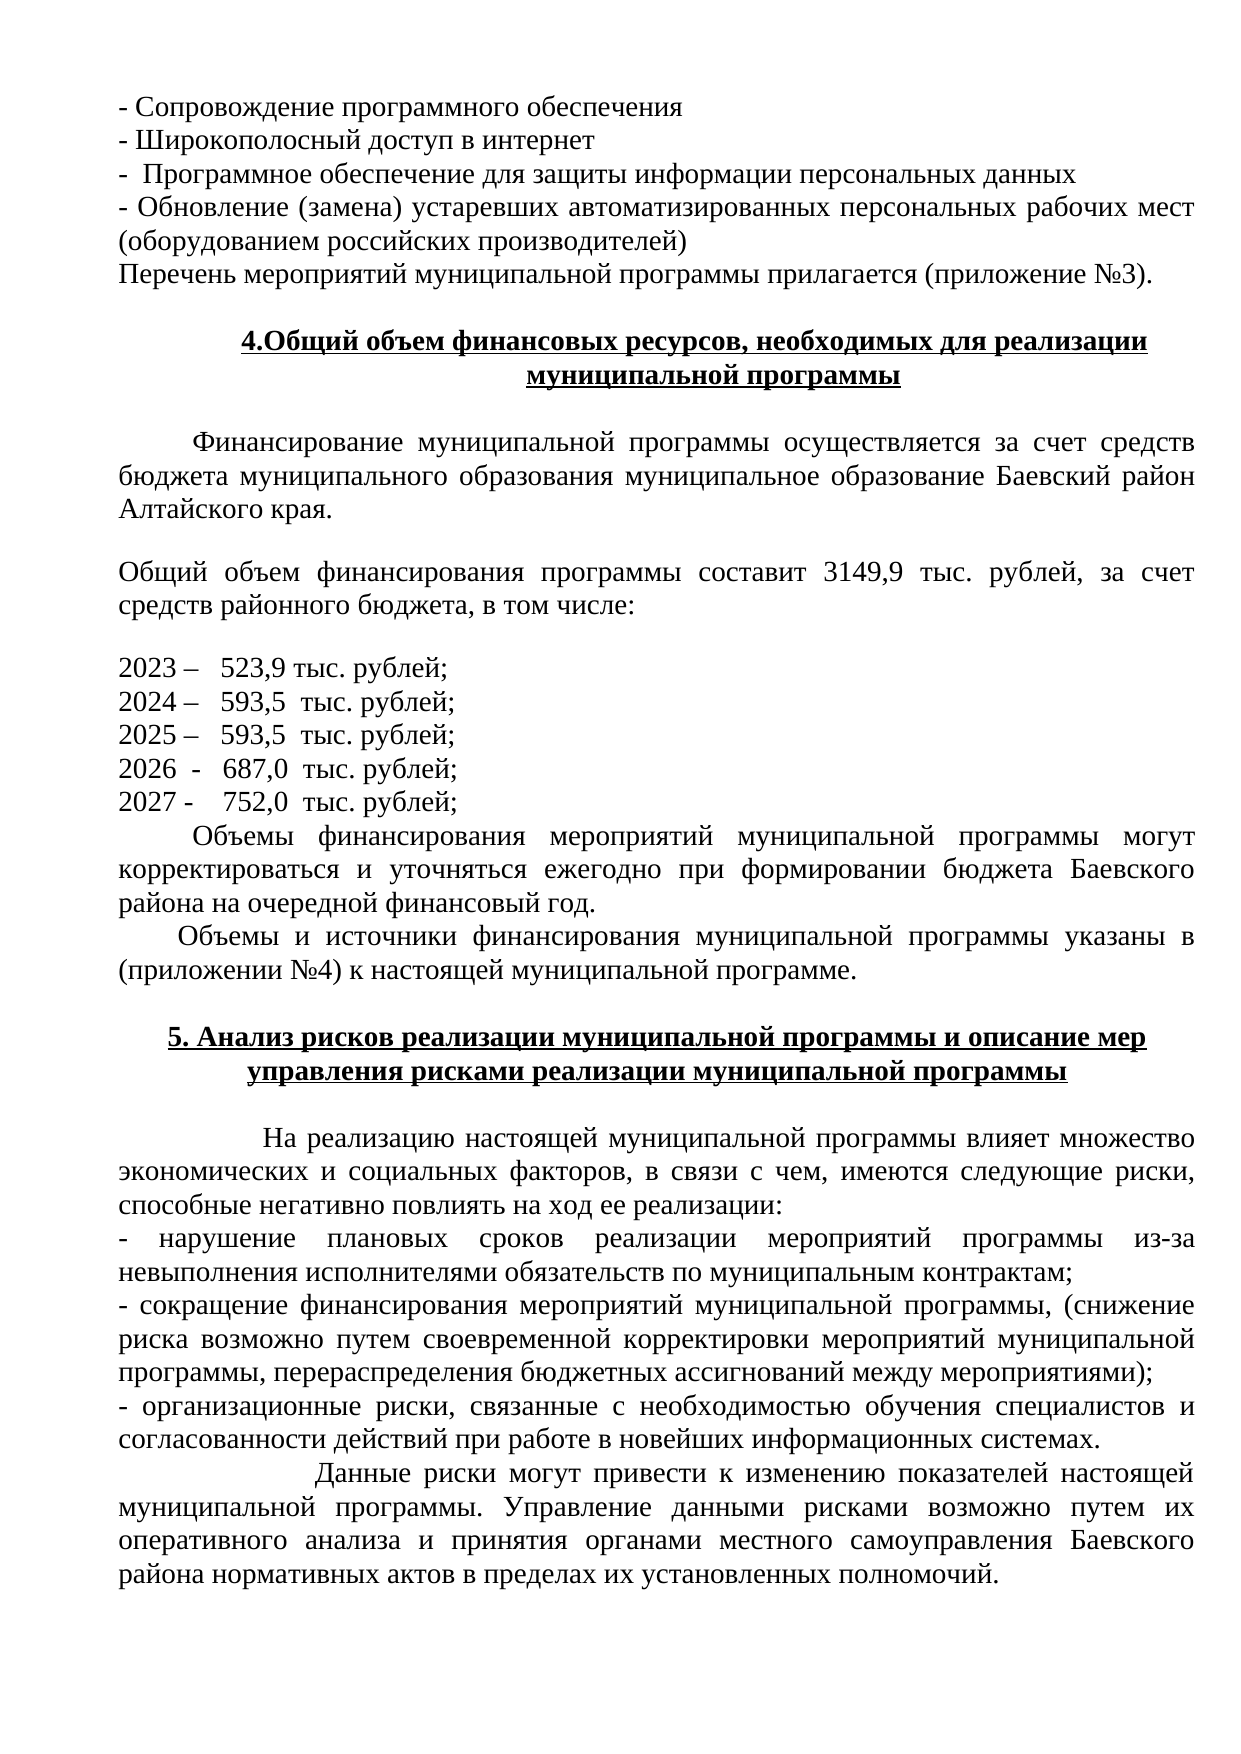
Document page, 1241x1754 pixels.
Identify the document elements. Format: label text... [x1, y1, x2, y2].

text 4.Общий объем финансовых ресурсов, необходимых для реализации [193, 323, 1196, 357]
text Финансирование муниципальной программы осуществляется за счет средств бюджета муниципального образования муниципальное образование Баевский район Алтайского края. [118, 424, 1196, 525]
text 2026 - 687,0 тыс. рублей; [118, 751, 1196, 784]
text 2024 – 593,5 тыс. рублей; [118, 684, 1196, 717]
text муниципальной программы [231, 357, 1196, 391]
text Общий объем финансирования программы составит 3149,9 тыс. рублей, за счет средств районного бюджета, в том числе: [118, 554, 1196, 621]
text 2027 - 752,0 тыс. рублей; [118, 784, 1196, 818]
text - Сопровождение программного обеспечения [118, 89, 1196, 122]
text - Широкополосный доступ в интернет [118, 122, 1196, 156]
text 2023 – 523,9 тыс. рублей; [118, 650, 1196, 684]
text - Обновление (замена) устаревших автоматизированных персональных рабочих мест (оборудованием российских производителей) [118, 189, 1196, 256]
text 5. Анализ рисков реализации муниципальной программы и описание мер управления рисками реализации муниципальной программы [118, 1019, 1196, 1086]
text Объемы финансирования мероприятий муниципальной программы могут корректироваться и уточняться ежегодно при формировании бюджета Баевского района на очередной финансовый год. [118, 818, 1196, 918]
text - сокращение финансирования мероприятий муниципальной программы, (снижение риска возможно путем своевременной корректировки мероприятий муниципальной программы, перераспределения бюджетных ассигнований между мероприятиями); [118, 1287, 1196, 1388]
text - Программное обеспечение для защиты информации персональных данных [118, 156, 1196, 189]
text - нарушение плановых сроков реализации мероприятий программы из-за невыполнения исполнителями обязательств по муниципальным контрактам; [118, 1220, 1196, 1287]
text Объемы и источники финансирования муниципальной программы указаны в (приложении №4) к настоящей муниципальной программе. [118, 918, 1196, 986]
text - организационные риски, связанные с необходимостью обучения специалистов и согласованности действий при работе в новейших информационных системах. [118, 1388, 1196, 1455]
text Перечень мероприятий муниципальной программы прилагается (приложение №3). [118, 256, 1196, 290]
text Данные риски могут привести к изменению показателей настоящей муниципальной программы. Управление данными рисками возможно путем их оперативного анализа и принятия органами местного самоуправления Баевского района нормативных актов в пределах их установленных полномочий. [118, 1455, 1196, 1589]
text На реализацию настоящей муниципальной программы влияет множество экономических и социальных факторов, в связи с чем, имеются следующие риски, способные негативно повлиять на ход ее реализации: [118, 1120, 1196, 1220]
text 2025 – 593,5 тыс. рублей; [118, 717, 1196, 751]
